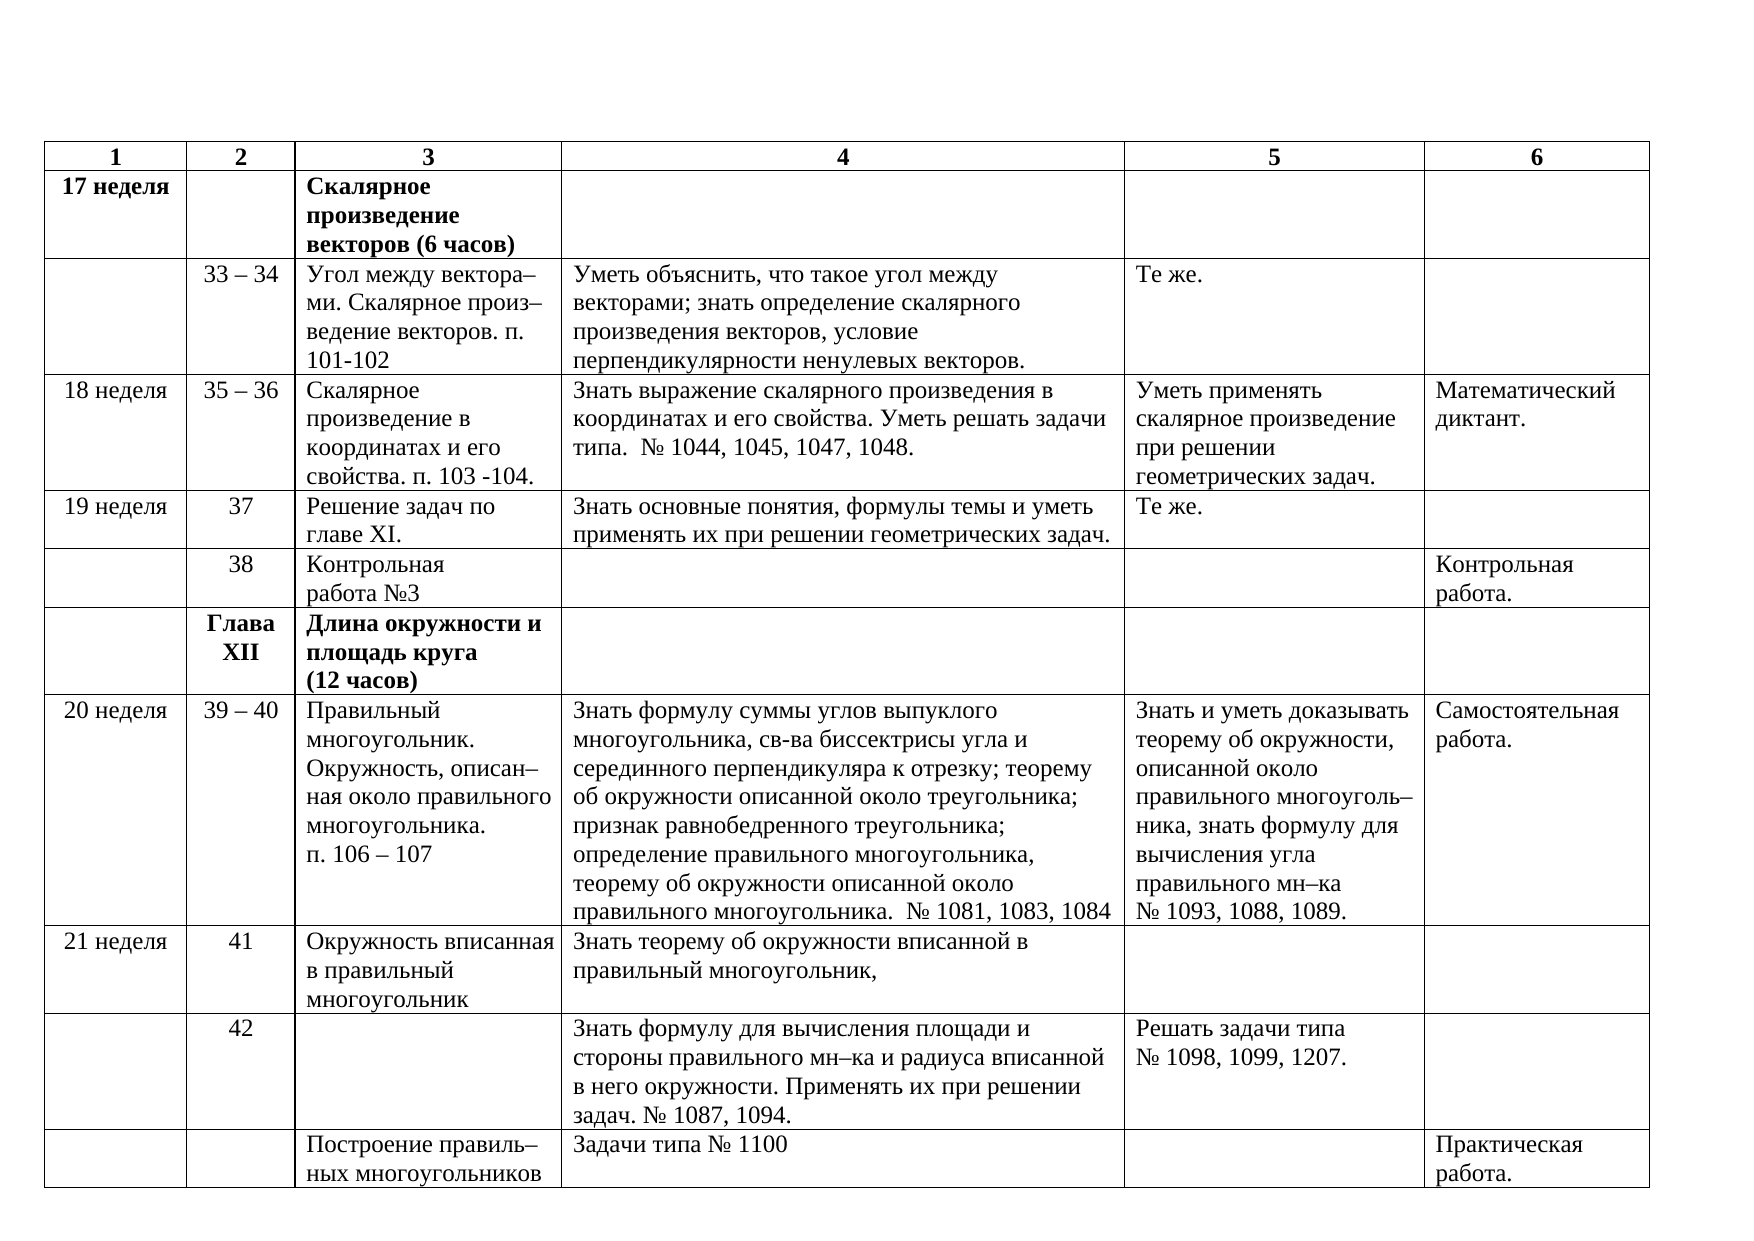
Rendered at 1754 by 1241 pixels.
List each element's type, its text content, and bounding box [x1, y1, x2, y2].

table_cell 18 неделя [45, 375, 186, 490]
table_header 4 [562, 142, 1124, 170]
table_header 5 [1125, 142, 1424, 170]
table_cell [1125, 926, 1424, 1012]
table_cell [1425, 171, 1649, 258]
table_cell [45, 1014, 186, 1128]
table_cell Задачи типа № 1100 [562, 1130, 1124, 1187]
table_cell Математический диктант. [1425, 375, 1649, 490]
table_cell [1425, 259, 1649, 374]
table_cell [187, 1130, 294, 1187]
table_cell [562, 608, 1124, 694]
table_cell 19 неделя [45, 491, 186, 548]
table_cell [1425, 926, 1649, 1012]
table_cell [296, 1014, 561, 1128]
table_cell [1125, 608, 1424, 694]
table_cell 42 [187, 1014, 294, 1128]
table_cell Знать и уметь доказывать теорему об окружности, описанной около правильного многоуголь–ника, знать формулу для вычисления угла правильного мн–ка № 1093, 1088, 1089. [1125, 695, 1424, 925]
table_cell [45, 608, 186, 694]
table_cell Те же. [1125, 491, 1424, 548]
table_cell Уметь применять скалярное произведение при решении геометрических задач. [1125, 375, 1424, 490]
table_cell Построение правиль–ных многоугольников [296, 1130, 561, 1187]
table_cell Самостоятельная работа. [1425, 695, 1649, 925]
table_cell Длина окружности и площадь круга (12 часов) [296, 608, 561, 694]
table_cell Скалярное произведение в координатах и его свойства. п. 103 -104. [296, 375, 561, 490]
table_header 2 [187, 142, 294, 170]
table_cell Знать теорему об окружности вписанной в правильный многоугольник, [562, 926, 1124, 1012]
table_cell 35 – 36 [187, 375, 294, 490]
table_cell [45, 259, 186, 374]
table_cell 37 [187, 491, 294, 548]
table_header 3 [296, 142, 561, 170]
table_cell [1425, 608, 1649, 694]
table_cell 39 – 40 [187, 695, 294, 925]
table_cell Знать выражение скалярного произведения в координатах и его свойства. Уметь решать задачи типа. № 1044, 1045, 1047, 1048. [562, 375, 1124, 490]
table_cell Глава XII [187, 608, 294, 694]
table_cell [1425, 491, 1649, 548]
table_cell [562, 549, 1124, 607]
table_cell [562, 171, 1124, 258]
table_cell [45, 549, 186, 607]
table_cell [1125, 549, 1424, 607]
table_cell [1125, 171, 1424, 258]
table_cell Правильный многоугольник. Окружность, описан–ная около правильного многоугольника. п. 106 – 107 [296, 695, 561, 925]
table_cell Те же. [1125, 259, 1424, 374]
table_cell 41 [187, 926, 294, 1012]
table_cell [187, 171, 294, 258]
table_cell Уметь объяснить, что такое угол между векторами; знать определение скалярного произведения векторов, условие перпендикулярности ненулевых векторов. [562, 259, 1124, 374]
table_cell Скалярное произведение векторов (6 часов) [296, 171, 561, 258]
table_cell 17 неделя [45, 171, 186, 258]
table_cell Окружность вписанная в правильный многоугольник [296, 926, 561, 1012]
table_cell Контрольная работа №3 [296, 549, 561, 607]
table_cell [1425, 1014, 1649, 1128]
table_cell Решение задач по главе XI. [296, 491, 561, 548]
table_cell Знать основные понятия, формулы темы и уметь применять их при решении геометрических задач. [562, 491, 1124, 548]
table_cell Знать формулу суммы углов выпуклого многоугольника, св-ва биссектрисы угла и серединного перпендикуляра к отрезку; теорему об окружности описанной около треугольника; признак равнобедренного треугольника; определение правильного многоугольника, теорему об окружности описанной около правильного многоугольника. № 1081, 1083, 1084 [562, 695, 1124, 925]
table_cell Угол между вектора–ми. Скалярное произ–ведение векторов. п. 101-102 [296, 259, 561, 374]
table_cell 21 неделя [45, 926, 186, 1012]
table_cell 33 – 34 [187, 259, 294, 374]
table_cell Решать задачи типа № 1098, 1099, 1207. [1125, 1014, 1424, 1128]
table_cell 20 неделя [45, 695, 186, 925]
table_cell 38 [187, 549, 294, 607]
table_cell [45, 1130, 186, 1187]
table_cell Практическая работа. [1425, 1130, 1649, 1187]
table_header 6 [1425, 142, 1649, 170]
table_header 1 [45, 142, 186, 170]
table_cell Контрольная работа. [1425, 549, 1649, 607]
table_cell Знать формулу для вычисления площади и стороны правильного мн–ка и радиуса вписанной в него окружности. Применять их при решении задач. № 1087, 1094. [562, 1014, 1124, 1128]
table_cell [1125, 1130, 1424, 1187]
